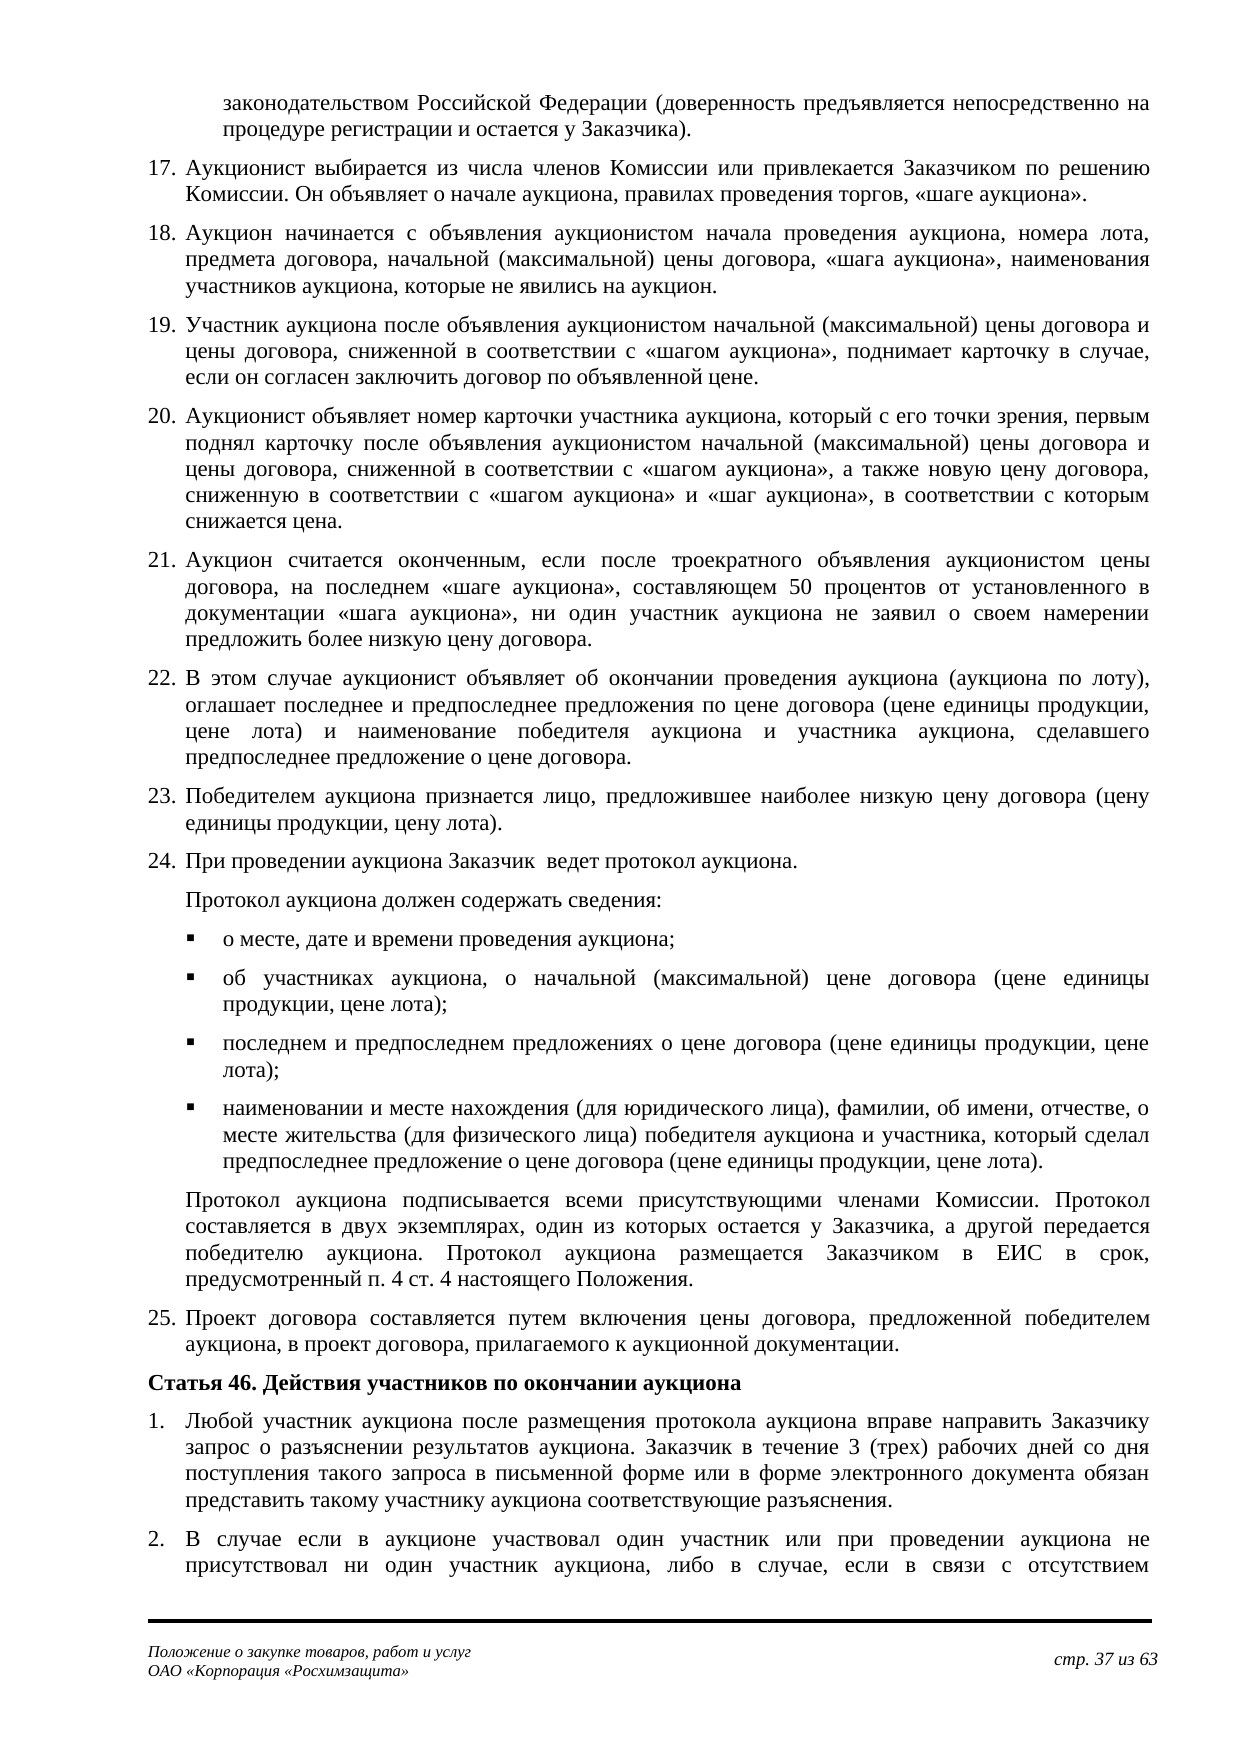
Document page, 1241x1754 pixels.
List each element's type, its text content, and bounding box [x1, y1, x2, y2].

list В этом случае аукционист объявляет об окончании проведения аукциона (аукциона по лоту), оглашает последнее и предпоследнее предложения по цене договора (цене единицы продукции, цене лота) и наименование победителя аукциона и участника аукциона, сделавшего предпоследнее предложение о цене договора. [148, 664, 1152, 770]
list Аукцион начинается с объявления аукционистом начала проведения аукциона, номера лота, предмета договора, начальной (максимальной) цены договора, «шага аукциона», наименования участников аукциона, которые не явились на аукцион. [148, 219, 1152, 298]
list Аукционист выбирается из числа членов Комиссии или привлекается Заказчиком по решению Комиссии. Он объявляет о начале аукциона, правилах проведения торгов, «шаге аукциона». [148, 154, 1152, 207]
list Проект договора составляется путем включения цены договора, предложенной победителем аукциона, в проект договора, прилагаемого к аукционной документации. [148, 1304, 1152, 1357]
text Протокол аукциона должен содержать сведения: [148, 886, 1152, 913]
list о месте, дате и времени проведения аукциона; [185, 925, 1152, 952]
list При проведении аукциона Заказчик ведет протокол аукциона. [148, 847, 1152, 874]
list последнем и предпоследнем предложениях о цене договора (цене единицы продукции, цене лота); [185, 1029, 1152, 1082]
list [148, 1525, 1152, 1577]
list Аукцион считается оконченным, если после троекратного объявления аукционистом цены договора, на последнем «шаге аукциона», составляющем 50 процентов от установленного в документации «шага аукциона», ни один участник аукциона не заявил о своем намерении предложить более низкую цену договора. [148, 546, 1152, 652]
list наименовании и месте нахождения (для юридического лица), фамилии, об имени, отчестве, о месте жительства (для физического лица) победителя аукциона и участника, который сделал предпоследнее предложение о цене договора (цене единицы продукции, цене лота). [185, 1094, 1152, 1173]
list Участник аукциона после объявления аукционистом начальной (максимальной) цены договора и цены договора, сниженной в соответствии с «шагом аукциона», поднимает карточку в случае, если он согласен заключить договор по объявленной цене. [148, 311, 1152, 390]
list об участниках аукциона, о начальной (максимальной) цене договора (цене единицы продукции, цене лота); [185, 964, 1152, 1017]
subtitle Статья 46. Действия участников по окончании аукциона [148, 1369, 1152, 1396]
list Любой участник аукциона после размещения протокола аукциона вправе направить Заказчику запрос о разъяснении результатов аукциона. Заказчик в течение 3 (трех) рабочих дней со дня поступления такого запроса в письменной форме или в форме электронного документа обязан представить такому участнику аукциона соответствующие разъяснения. [148, 1407, 1152, 1512]
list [185, 89, 1152, 141]
text Протокол аукциона подписывается всеми присутствующими членами Комиссии. Протокол составляется в двух экземплярах, один из которых остается у Заказчика, а другой передается победителю аукциона. Протокол аукциона размещается Заказчиком в ЕИС в срок, предусмотренный п. 4 ст. 4 настоящего Положения. [185, 1186, 1152, 1291]
list Аукционист объявляет номер карточки участника аукциона, который с его точки зрения, первым поднял карточку после объявления аукционистом начальной (максимальной) цены договора и цены договора, сниженной в соответствии с «шагом аукциона», а также новую цену договора, сниженную в соответствии с «шагом аукциона» и «шаг аукциона», в соответствии с которым снижается цена. [148, 402, 1152, 534]
list Победителем аукциона признается лицо, предложившее наиболее низкую цену договора (цену единицы продукции, цену лота). [148, 782, 1152, 835]
